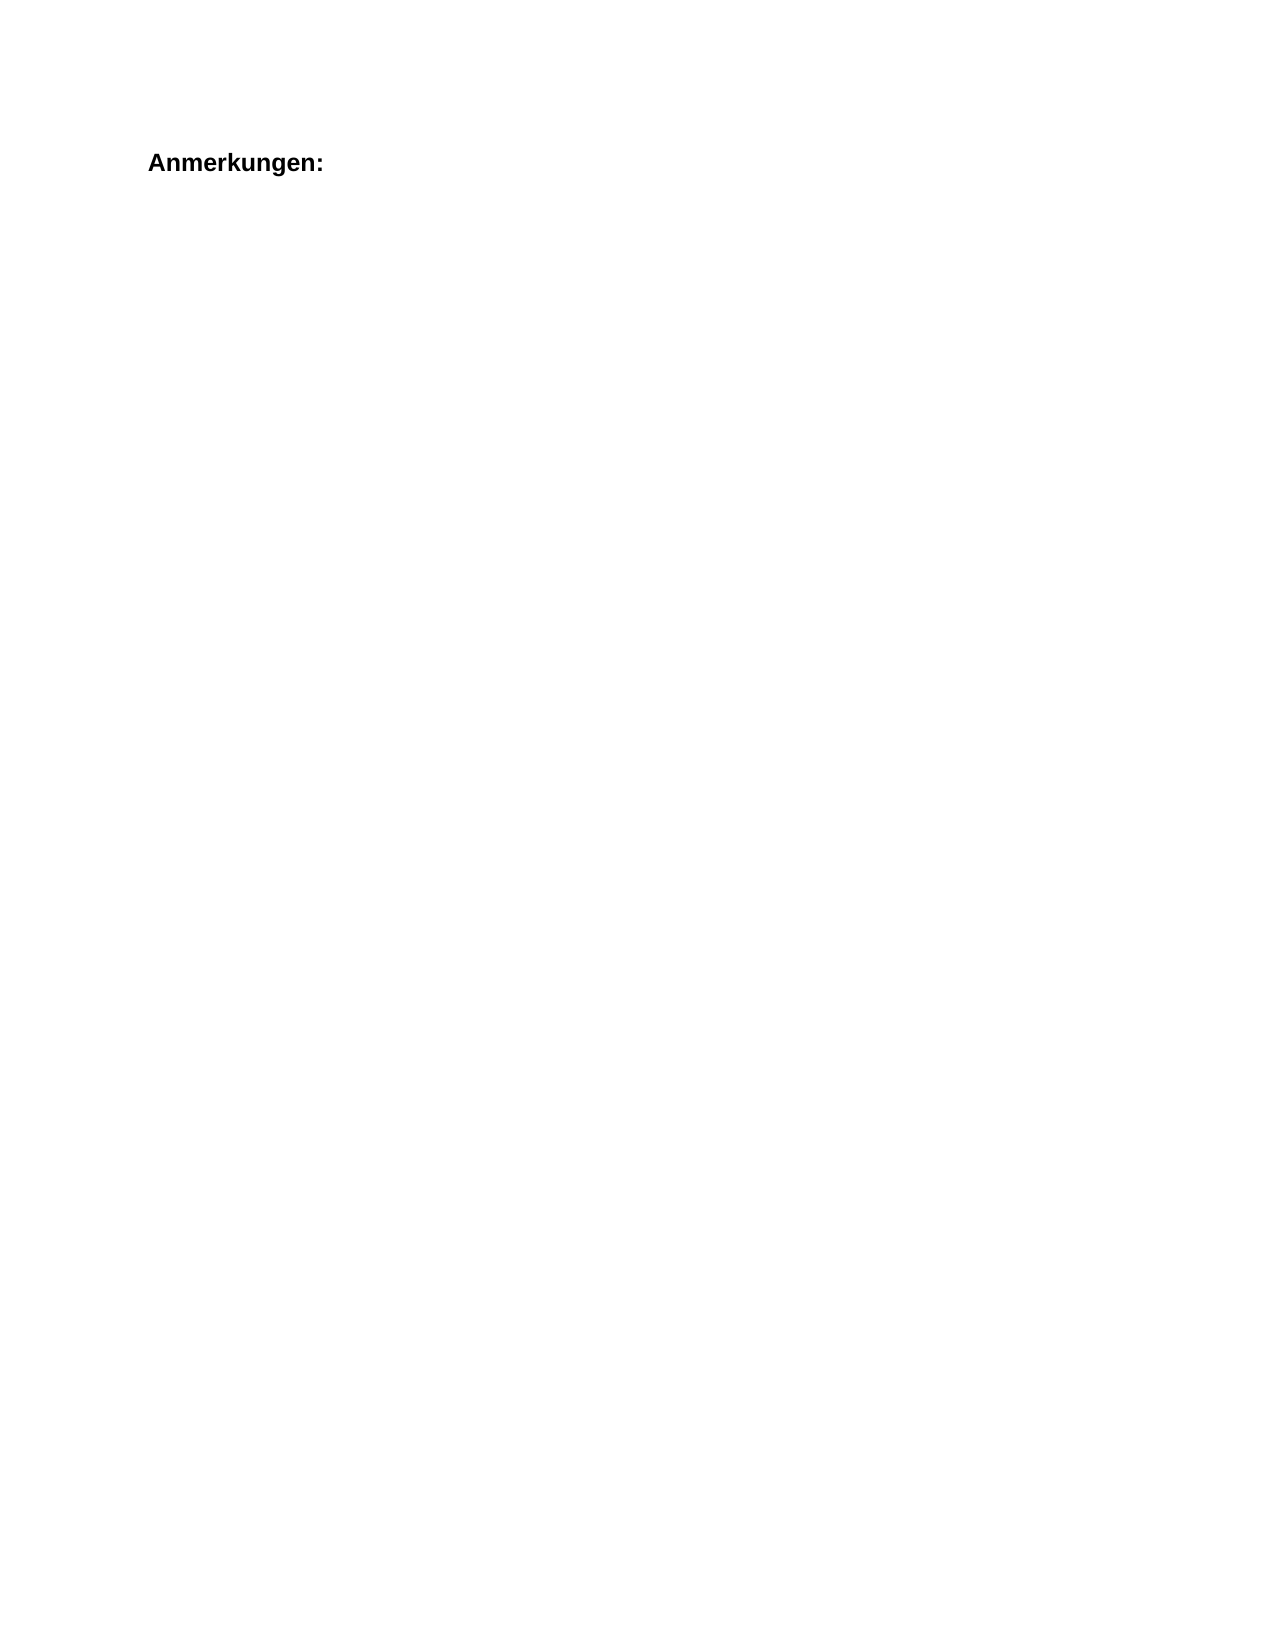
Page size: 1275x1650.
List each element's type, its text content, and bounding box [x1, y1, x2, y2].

text Anmerkungen: [148, 148, 1127, 176]
